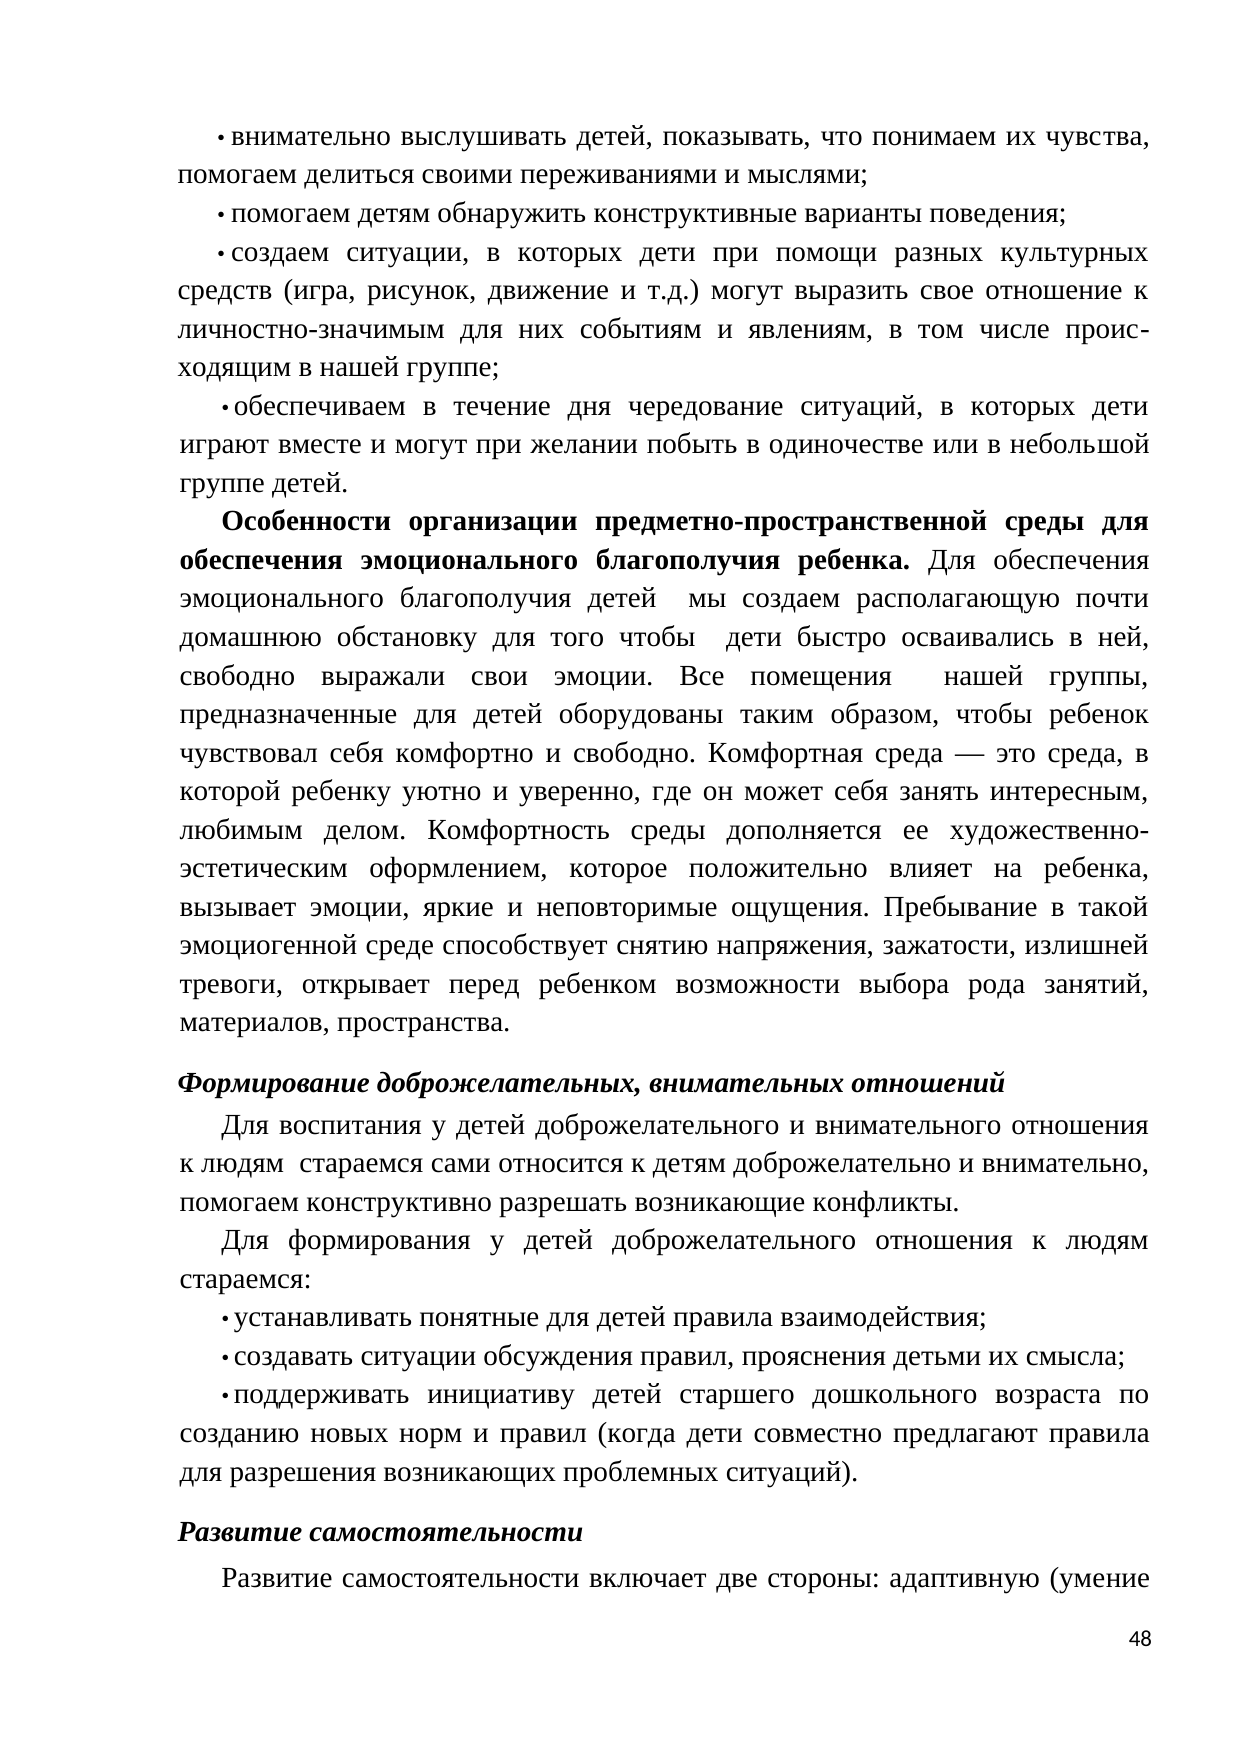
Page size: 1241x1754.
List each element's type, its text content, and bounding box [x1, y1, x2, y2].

list внимательно выслушивать детей, показывать, что понимаем их чувства, помогаем делиться своими переживаниями и мыслями; [177, 118, 1149, 190]
list помогаем детям обнаружить конструктивные варианты поведения; [177, 195, 1152, 229]
list поддерживать инициативу детей старшего дошкольного возраста по созданию новых норм и правил (когда дети совместно предлагают правила для разрешения возникающих проблемных ситуаций). [179, 1377, 1149, 1487]
text Особенности организации предметно-пространственной среды для обеспечения эмоционального благополучия ребенка. Для обеспечения эмоционального благополучия детей мы создаем располагающую почти домашнюю обстановку для того чтобы дети быстро осваивались в ней, свободно выражали свои эмоции. Все помещения нашей группы, предназначенные для детей оборудованы таким образом, чтобы ребенок чувствовал себя комфортно и свободно. Комфортная среда — это среда, в которой ребенку уютно и уверенно, где он может себя занять интересным, любимым делом. Комфортность среды дополняется ее художественно-эстетическим оформлением, которое положительно влияет на ребенка, вызывает эмоции, яркие и неповторимые ощущения. Пребывание в такой эмоциогенной среде способствует снятию напряжения, зажатости, излишней тревоги, открывает перед ребенком возможности выбора рода занятий, материалов, пространства. [179, 503, 1149, 1038]
list обеспечиваем в течение дня чередование ситуаций, в которых дети играют вместе и могут при желании побыть в одиночестве или в небольшой группе детей. [179, 388, 1149, 498]
text Развитие самостоятельности [177, 1514, 1137, 1548]
list создаем ситуации, в которых дети при помощи разных культурных средств (игра, рисунок, движение и т.д.) могут выразить свое отношение к личностно-значимым для них событиям и явлениям, в том числе происходящим в нашей группе; [177, 234, 1149, 383]
list создавать ситуации обсуждения правил, прояснения детьми их смысла; [179, 1338, 1149, 1372]
text Для воспитания у детей доброжелательного и внимательного отношения к людям стараемся сами относится к детям доброжелательно и внимательно, помогаем конструктивно разрешать возникающие конфликты. [179, 1107, 1149, 1217]
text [179, 1560, 1149, 1593]
text Формирование доброжелательных, внимательных отношений [177, 1066, 1137, 1099]
text Для формирования у детей доброжелательного отношения к людям стараемся: [179, 1222, 1149, 1294]
list устанавливать понятные для детей правила взаимодействия; [179, 1299, 1152, 1333]
